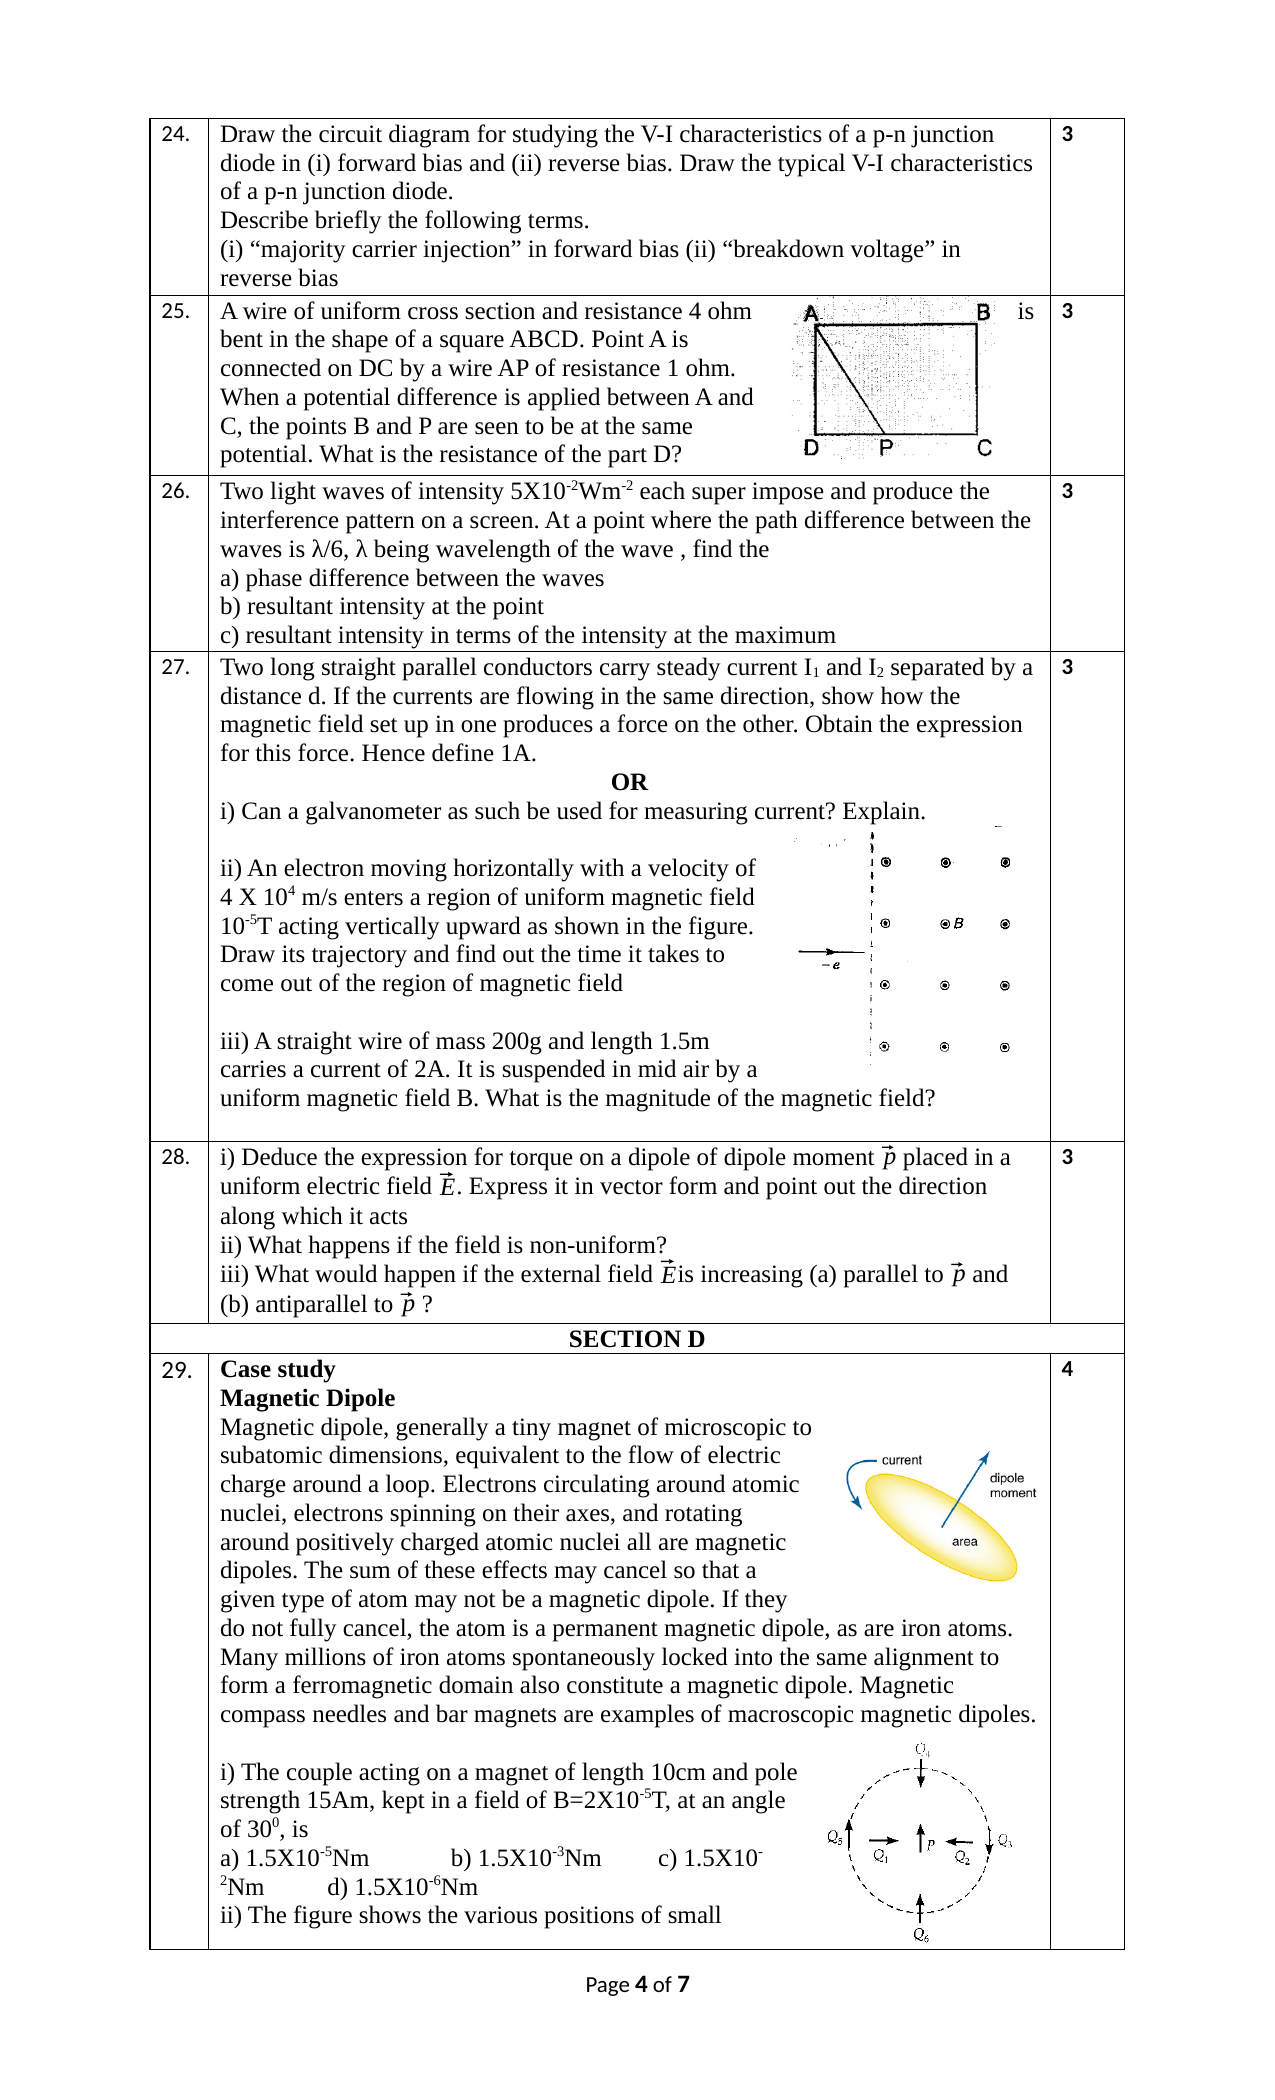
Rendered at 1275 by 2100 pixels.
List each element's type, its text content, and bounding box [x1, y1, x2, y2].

table_cell Two light waves of intensity 5X10-2Wm-2 each super impose and produce the interference pattern on a screen. At a point where the path difference between the waves is λ/6, λ being wavelength of the wave , find the a) phase difference between the waves b) resultant intensity at the point c) resultant intensity in terms of the intensity at the maximum [209, 476, 1050, 651]
table_cell i) Deduce the expression for torque on a dipole of dipole moment placed in a uniform electric field . Express it in vector form and point out the direction along which it acts ii) What happens if the field is non-uniform? iii) What would happen if the external field is increasing (a) parallel to and (b) antiparallel to ? [209, 1142, 1050, 1323]
table_cell 28. [151, 1142, 208, 1323]
table_cell 3 [1051, 1142, 1124, 1323]
table_cell 29. [151, 1354, 208, 1949]
table_cell SECTION D [151, 1324, 1124, 1353]
table_cell 25. [151, 296, 208, 475]
table_cell 26. [151, 476, 208, 651]
table_cell 3 [1051, 476, 1124, 651]
picture [831, 1423, 1047, 1586]
table_cell Two long straight parallel conductors carry steady current I1 and I2 separated by a distance d. If the currents are flowing in the same direction, show how the magnetic field set up in one produces a force on the other. Obtain the expression for this force. Hence define 1A. OR i) Can a galvanometer as such be used for measuring current? Explain. ii) An electron moving horizontally with a velocity of 4 X 104 m/s enters a region of uniform magnetic field 10-5T acting vertically upward as shown in the figure. Draw its trajectory and find out the time it takes to come out of the region of magnetic field iii) A straight wire of mass 200g and length 1.5m carries a current of 2A. It is suspended in mid air by a uniform magnetic field B. What is the magnitude of the magnetic field? [209, 652, 1050, 1141]
table_cell Draw the circuit diagram for studying the V-I characteristics of a p-n junction diode in (i) forward bias and (ii) reverse bias. Draw the typical V-I characteristics of a p-n junction diode. Describe briefly the following terms. (i) “majority carrier injection” in forward bias (ii) “breakdown voltage” in reverse bias [209, 119, 1050, 295]
table_cell 3 [1051, 119, 1124, 295]
table_cell 24. [151, 119, 208, 295]
table_cell 4 [1051, 1354, 1124, 1949]
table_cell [209, 1354, 1050, 1949]
table_cell A wire of uniform cross section and resistance 4 ohm is bent in the shape of a square ABCD. Point A is connected on DC by a wire AP of resistance 1 ohm. When a potential difference is applied between A and C, the points B and P are seen to be at the same potential. What is the resistance of the part D? [209, 296, 1050, 475]
table_cell 3 [1051, 652, 1124, 1141]
table_cell 3 [1051, 296, 1124, 475]
table_cell 27. [151, 652, 208, 1141]
